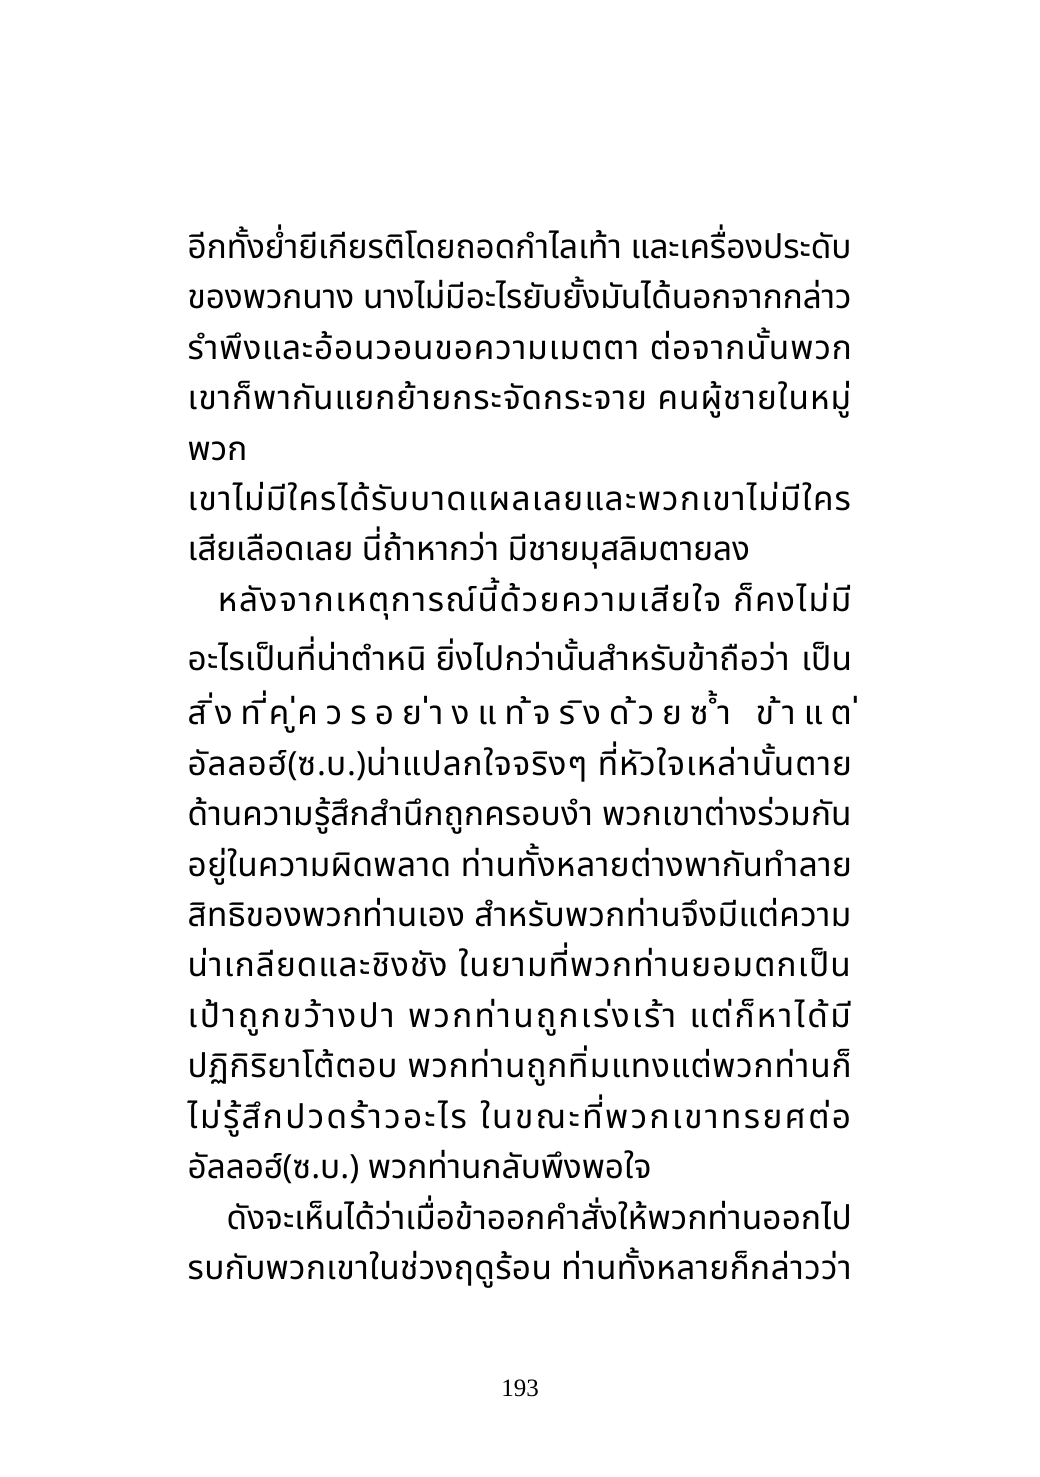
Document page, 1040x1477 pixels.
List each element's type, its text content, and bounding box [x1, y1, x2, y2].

text หลังจากเหตุการณ์นี้ด้วยความเสียใจ ก็คงไม่มีอะไรเป็นที่น่าตำหนิ ยิ่งไปกว่านั้นสำหรับข้าถือว่า เป็นสิ่งที่คู่ควรอย่างแท้จริงด้วยซ้ำ ข้าแต่อัลลอฮ์(ซ.บ.)น่าแปลกใจจริงๆ ที่หัวใจเหล่านั้นตายด้านความรู้สึกสำนึกถูกครอบงำ พวกเขาต่างร่วมกันอยู่ในความผิดพลาด ท่านทั้งหลายต่างพากันทำลายสิทธิของพวกท่านเอง สำหรับพวกท่านจึงมีแต่ความน่าเกลียดและชิงชัง ในยามที่พวกท่านยอมตกเป็นเป้าถูกขว้างปา พวกท่านถูกเร่งเร้า แต่ก็หาได้มีปฏิกิริยาโต้ตอบ พวกท่านถูกทิ่มแทงแต่พวกท่านก็ไม่รู้สึกปวดร้าวอะไร ในขณะที่พวกเขาทรยศต่ออัลลอฮ์(ซ.บ.) พวกท่านกลับพึงพอใจ [187, 576, 852, 1194]
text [187, 1194, 852, 1294]
text อีกทั้งย่ำยีเกียรติโดยถอดกำไลเท้า และเครื่องประดับของพวกนาง นางไม่มีอะไรยับยั้งมันได้นอกจากกล่าวรำพึงและอ้อนวอนขอความเมตตา ต่อจากนั้นพวกเขาก็พากันแยกย้ายกระจัดกระจาย คนผู้ชายในหมู่พวก [187, 223, 852, 475]
text เขาไม่มีใครได้รับบาดแผลเลยและพวกเขาไม่มีใครเสียเลือดเลย นี่ถ้าหากว่า มีชายมุสลิมตายลง [187, 475, 852, 576]
